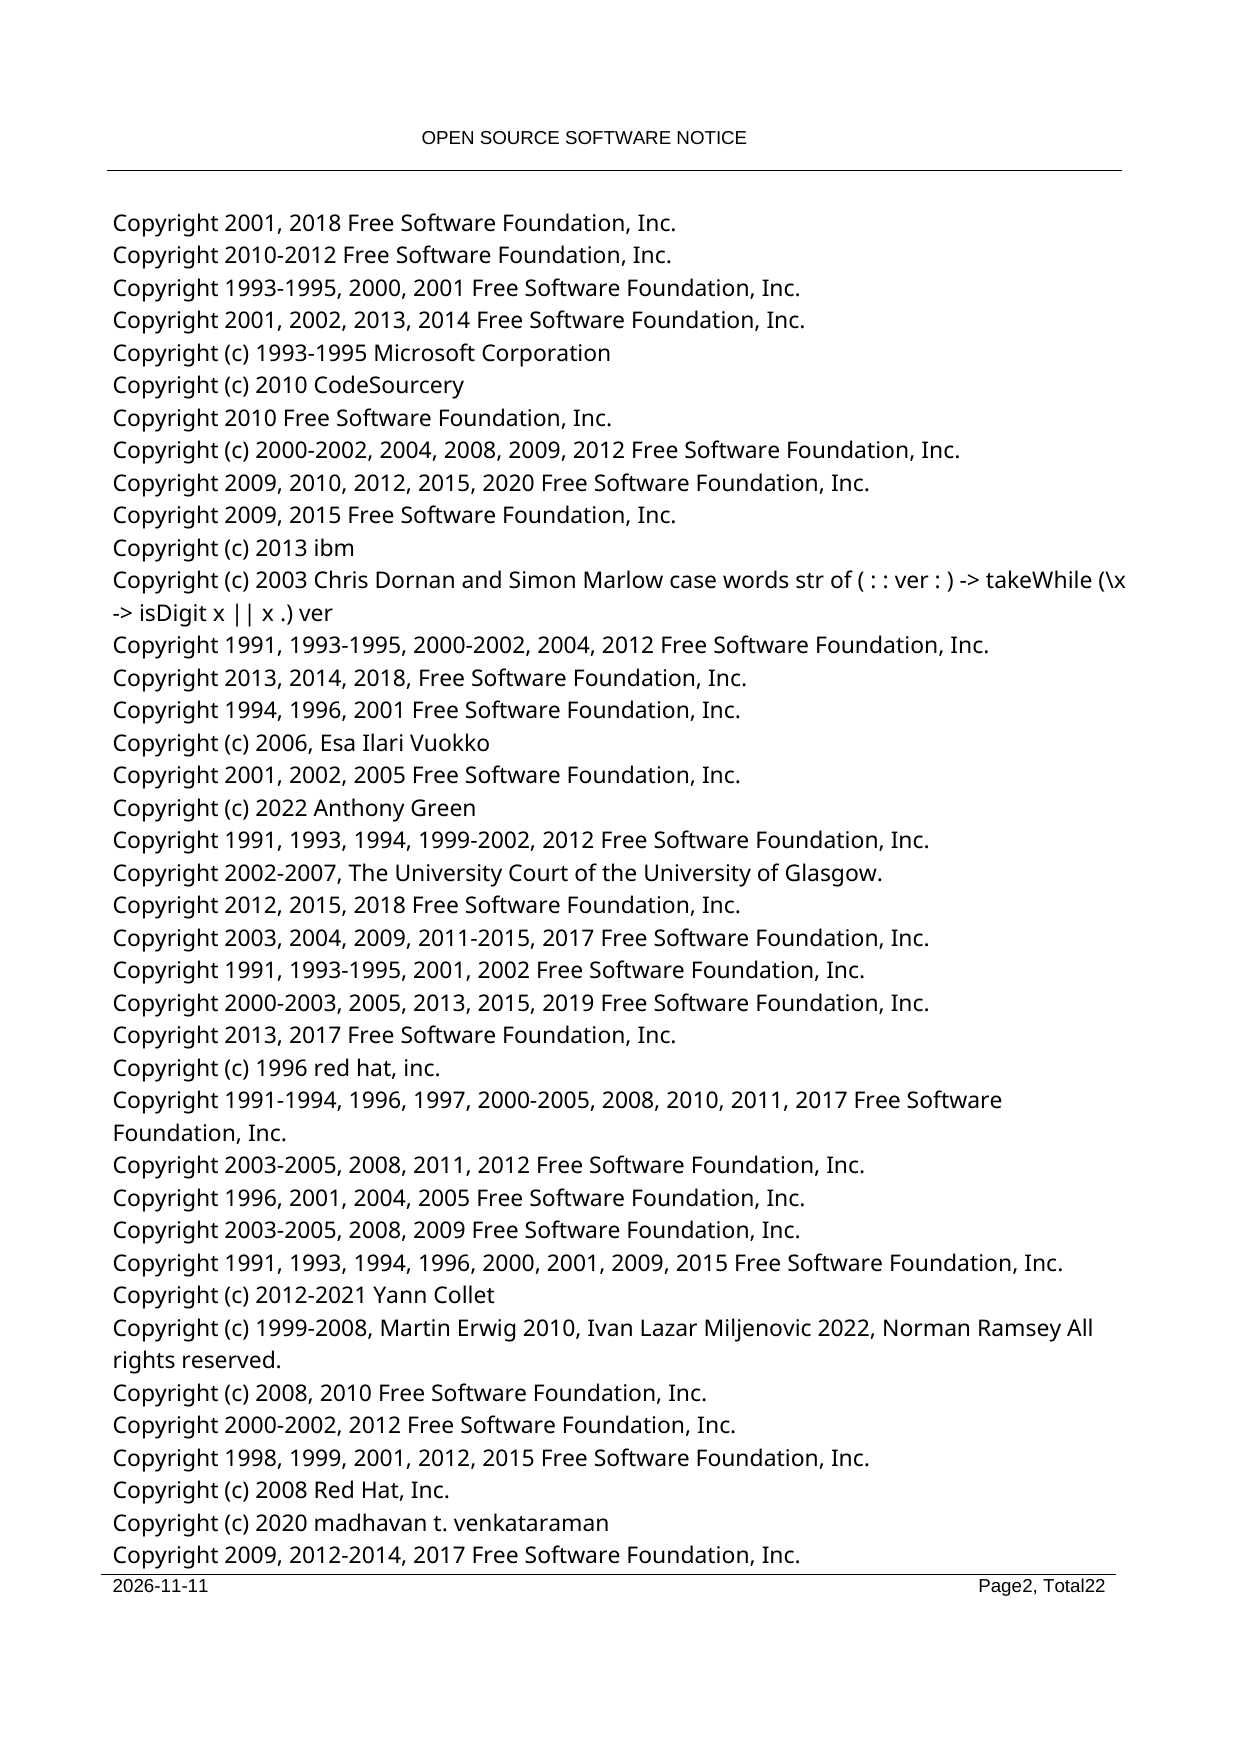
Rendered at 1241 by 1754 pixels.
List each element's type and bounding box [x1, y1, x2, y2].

text [112, 206, 1128, 1571]
